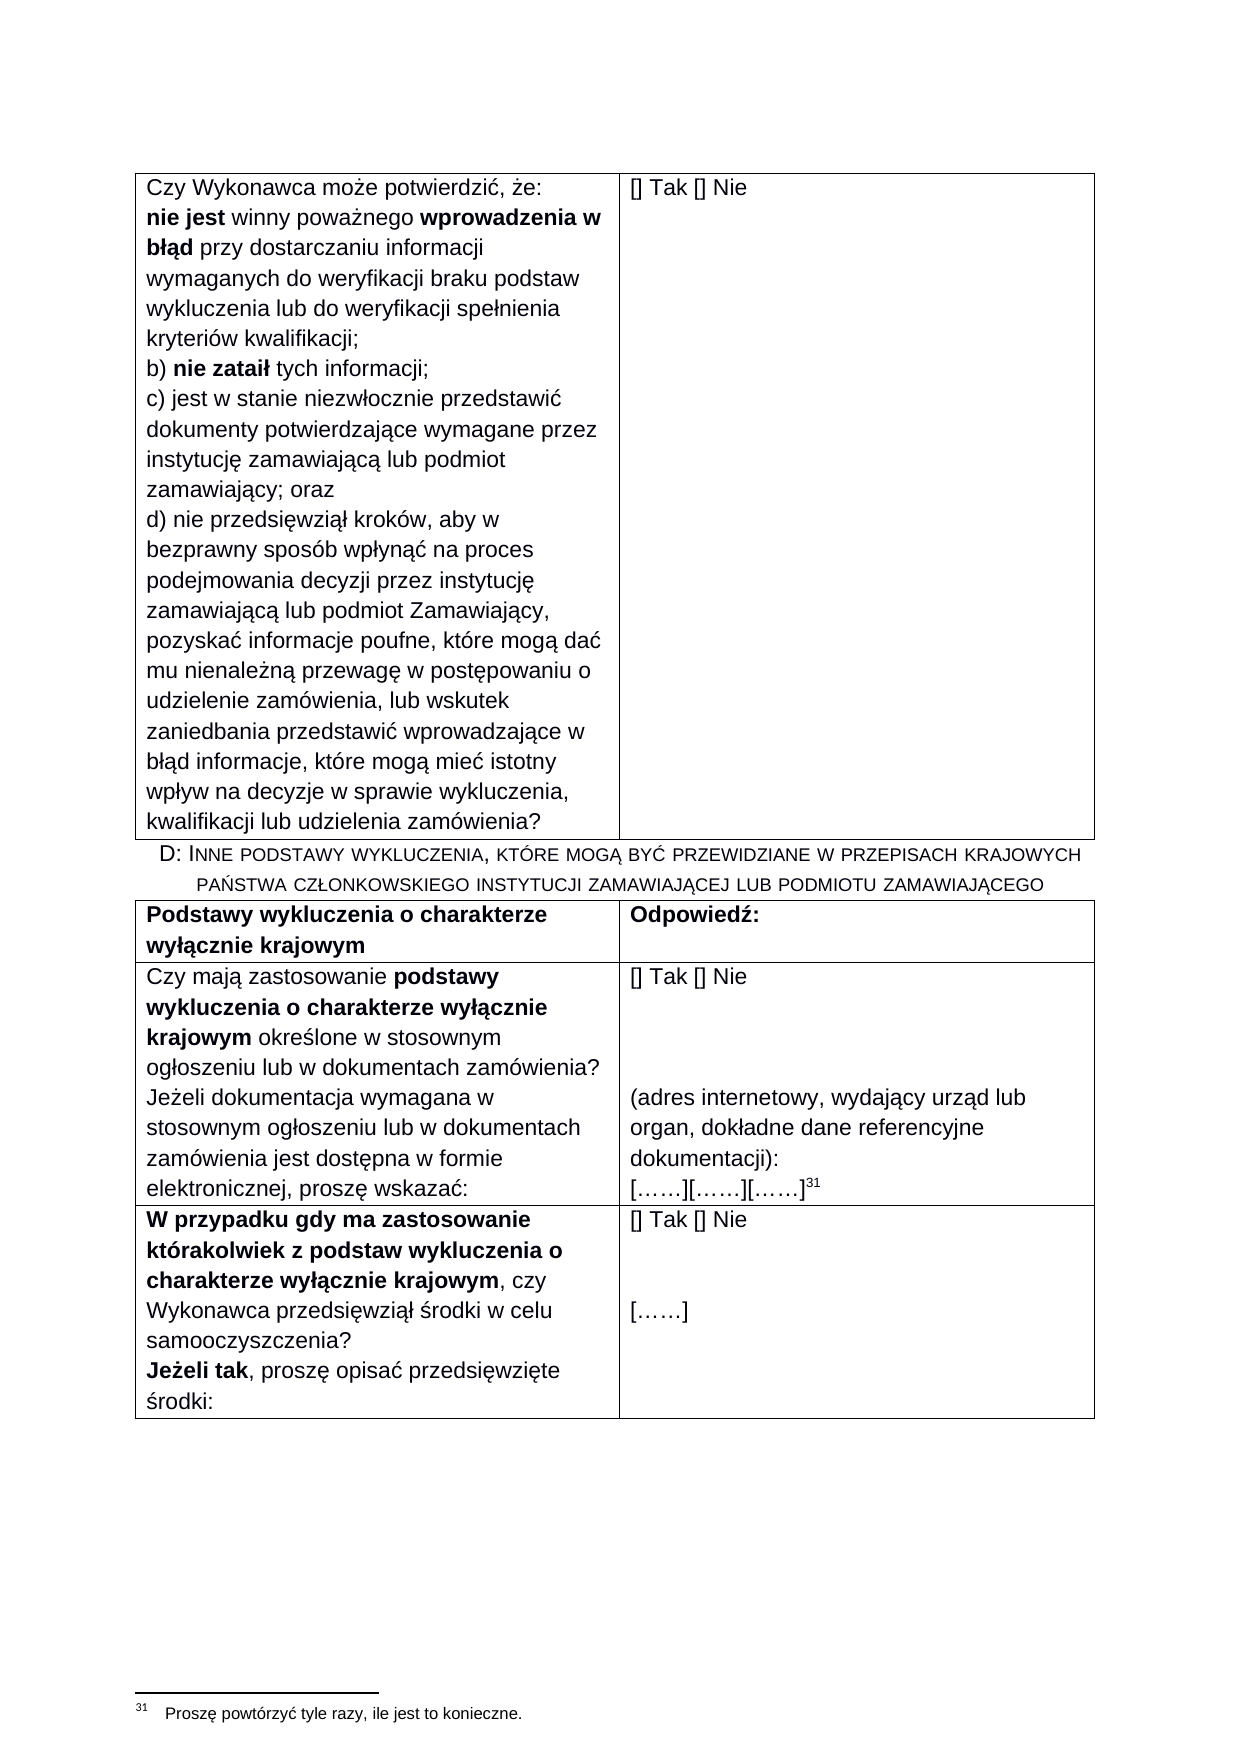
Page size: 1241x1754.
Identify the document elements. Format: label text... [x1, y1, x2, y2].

table_cell [] Tak [] Nie [620, 174, 1094, 839]
table_header Odpowiedź: [620, 901, 1094, 962]
table_cell Czy Wykonawca może potwierdzić, że: nie jest winny poważnego wprowadzenia w błąd przy dostarczaniu informacji wymaganych do weryfikacji braku podstaw wykluczenia lub do weryfikacji spełnienia kryteriów kwalifikacji; b) nie zataił tych informacji; c) jest w stanie niezwłocznie przedstawić dokumenty potwierdzające wymagane przez instytucję zamawiającą lub podmiot zamawiający; oraz d) nie przedsięwziął kroków, aby w bezprawny sposób wpłynąć na proces podejmowania decyzji przez instytucję zamawiającą lub podmiot Zamawiający, pozyskać informacje poufne, które mogą dać mu nienależną przewagę w postępowaniu o udzielenie zamówienia, lub wskutek zaniedbania przedstawić wprowadzające w błąd informacje, które mogą mieć istotny wpływ na decyzje w sprawie wykluczenia, kwalifikacji lub udzielenia zamówienia? [136, 174, 619, 839]
table_header Podstawy wykluczenia o charakterze wyłącznie krajowym [136, 901, 619, 962]
table_cell Czy mają zastosowanie podstawy wykluczenia o charakterze wyłącznie krajowym określone w stosownym ogłoszeniu lub w dokumentach zamówienia? Jeżeli dokumentacja wymagana w stosownym ogłoszeniu lub w dokumentach zamówienia jest dostępna w formie elektronicznej, proszę wskazać: [136, 963, 619, 1205]
table_cell [] Tak [] Nie (adres internetowy, wydający urząd lub organ, dokładne dane referencyjne dokumentacji): [……][……][……] [620, 963, 1094, 1205]
table_cell [] Tak [] Nie [……] [620, 1206, 1094, 1418]
table_cell W przypadku gdy ma zastosowanie którakolwiek z podstaw wykluczenia o charakterze wyłącznie krajowym, czy Wykonawca przedsięwziął środki w celu samooczyszczenia? Jeżeli tak, proszę opisać przedsięwzięte środki: [136, 1206, 619, 1418]
text D: Inne podstawy wykluczenia, które mogą być przewidziane w przepisach krajowych państwa członkowskiego instytucji zamawiającej lub podmiotu zamawiającego [135, 840, 1105, 897]
